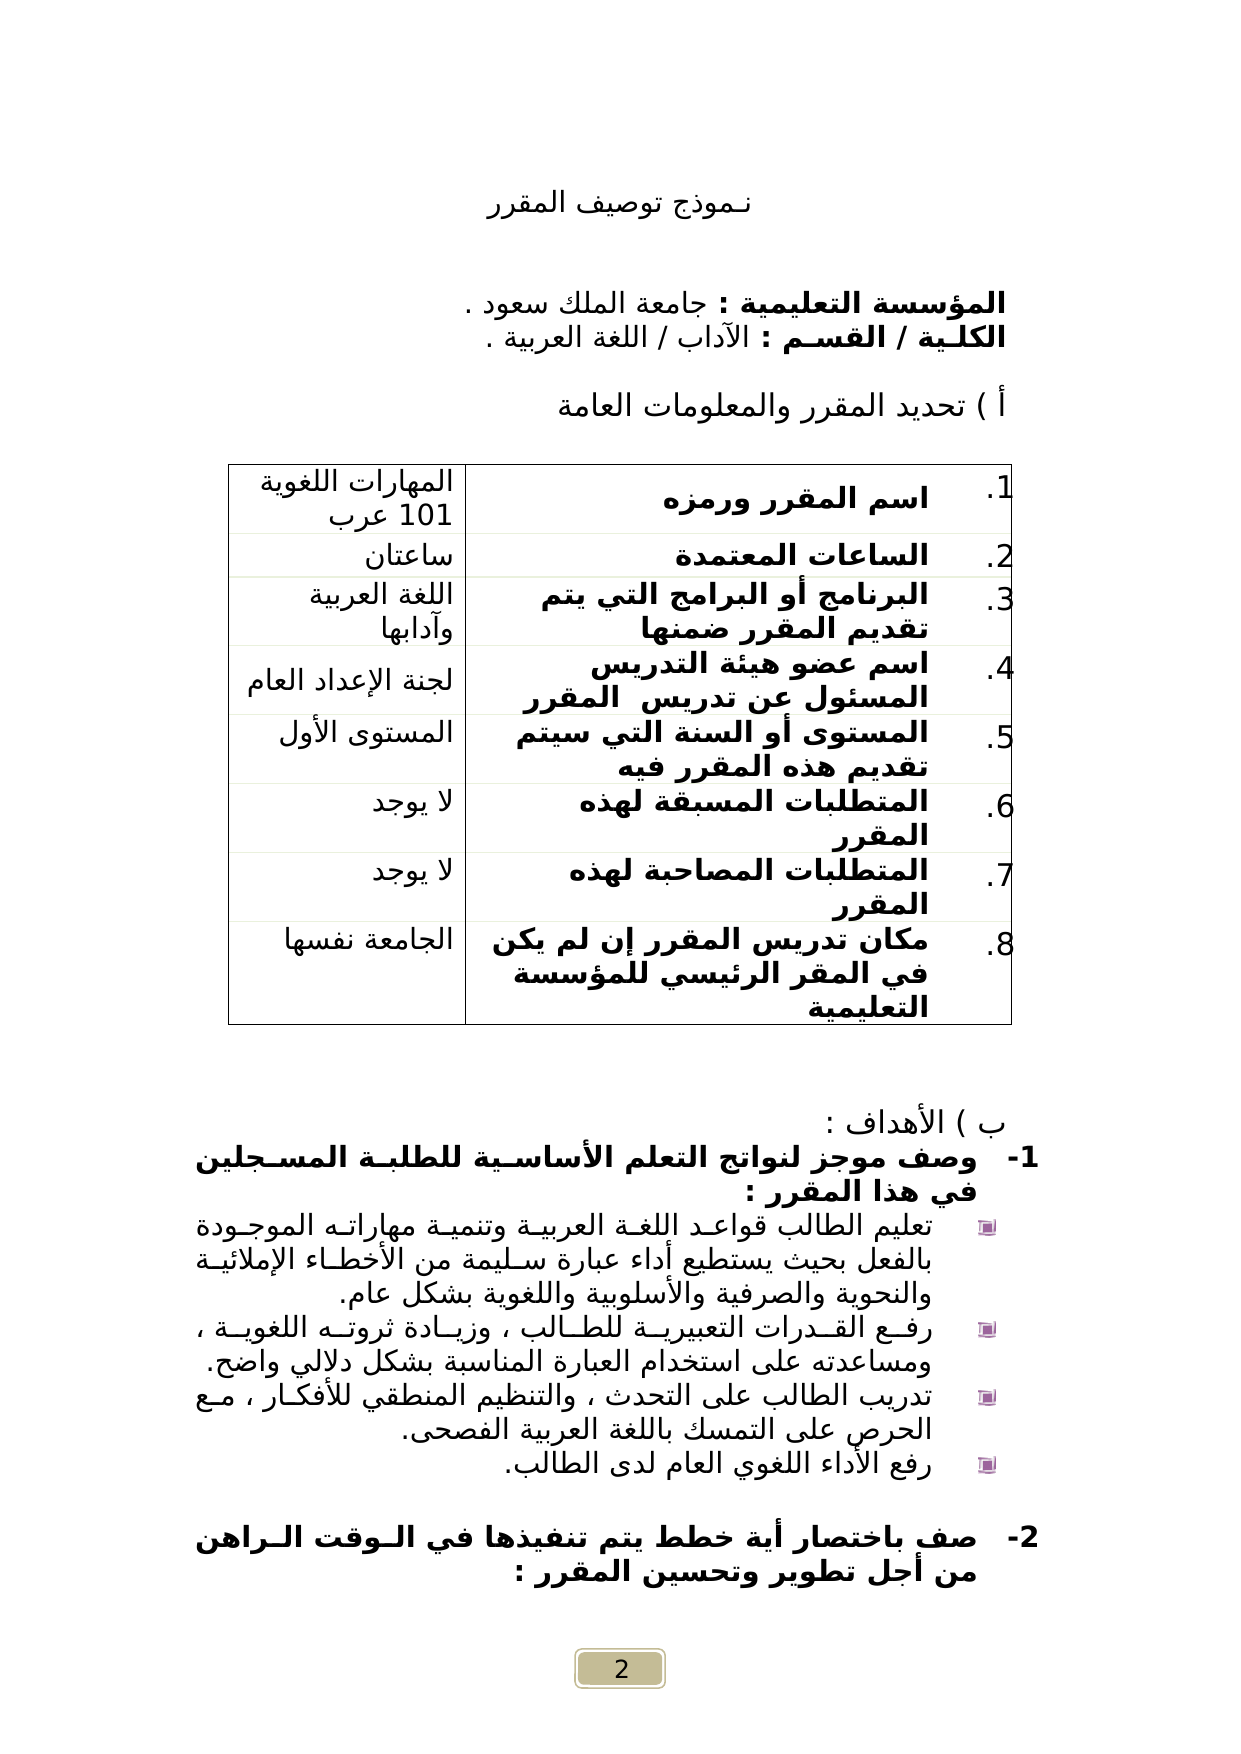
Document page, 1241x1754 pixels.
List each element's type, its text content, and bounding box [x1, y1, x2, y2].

table_cell [941, 578, 1011, 645]
table_cell المستوى الأول [229, 715, 465, 783]
text الكلـية / القسـم : الآداب / اللغة العربية . [195, 320, 1045, 354]
table_cell اللغة العربية وآدابها [229, 578, 465, 645]
table_cell لجنة الإعداد العام [229, 646, 465, 714]
text نـموذج توصيف المقرر [195, 185, 1045, 219]
picture [978, 1389, 996, 1406]
table_cell [941, 534, 1011, 576]
table_cell اسم عضو هيئة التدريس المسئول عن تدريس المقرر [466, 646, 941, 714]
table_cell المتطلبات المصاحبة لهذه المقرر [466, 853, 941, 921]
table_cell [941, 853, 1011, 921]
picture [978, 1219, 996, 1236]
picture [978, 1456, 996, 1474]
table_cell لا يوجد [229, 784, 465, 852]
list تعليم الطالب قواعد اللغة العربية وتنمية مهاراته الموجودة بالفعل بحيث يستطيع أداء عبارة سليمة من الأخطاء الإملائية والنحوية والصرفية والأسلوبية واللغوية بشكل عام. [195, 1209, 977, 1311]
table_header [941, 465, 1011, 533]
table_cell لا يوجد [229, 853, 465, 921]
text المؤسسة التعليمية : جامعة الملك سعود . [195, 286, 1045, 320]
table_cell المتطلبات المسبقة لهذه المقرر [466, 784, 941, 852]
list رفع الأداء اللغوي العام لدى الطالب. [195, 1446, 977, 1480]
table_cell المستوى أو السنة التي سيتم تقديم هذه المقرر فيه [466, 715, 941, 783]
table_cell [941, 646, 1011, 714]
table_cell الساعات المعتمدة [466, 534, 941, 576]
table_cell [941, 715, 1011, 783]
list وصف موجز لنواتج التعلم الأساسية للطلبة المسجلين في هذا المقرر : [195, 1141, 1007, 1209]
table_cell البرنامج أو البرامج التي يتم تقديم المقرر ضمنها [466, 578, 941, 645]
list صف باختصار أية خطط يتم تنفيذها في الوقت الراهن من أجل تطوير وتحسين المقرر : [195, 1520, 1007, 1588]
text ب ) الأهداف : [195, 1104, 1045, 1141]
table_header اسم المقرر ورمزه [466, 465, 941, 533]
table_cell ساعتان [229, 534, 465, 576]
list رفع القدرات التعبيرية للطالب ، وزيادة ثروته اللغوية ، ومساعدته على استخدام العبارة المناسبة بشكل دلالي واضح. [195, 1311, 977, 1378]
table_header المهارات اللغوية 101 عرب [229, 465, 465, 533]
table_cell [941, 784, 1011, 852]
text أ ) تحديد المقرر والمعلومات العامة [195, 388, 1045, 424]
picture [978, 1321, 996, 1338]
list تدريب الطالب على التحدث ، والتنظيم المنطقي للأفكار ، مع الحرص على التمسك باللغة العربية الفصحى. [195, 1378, 977, 1446]
table_cell [941, 922, 1011, 1024]
table_cell مكان تدريس المقرر إن لم يكن في المقر الرئيسي للمؤسسة التعليمية [466, 922, 941, 1024]
table_cell الجامعة نفسها [229, 922, 465, 1024]
